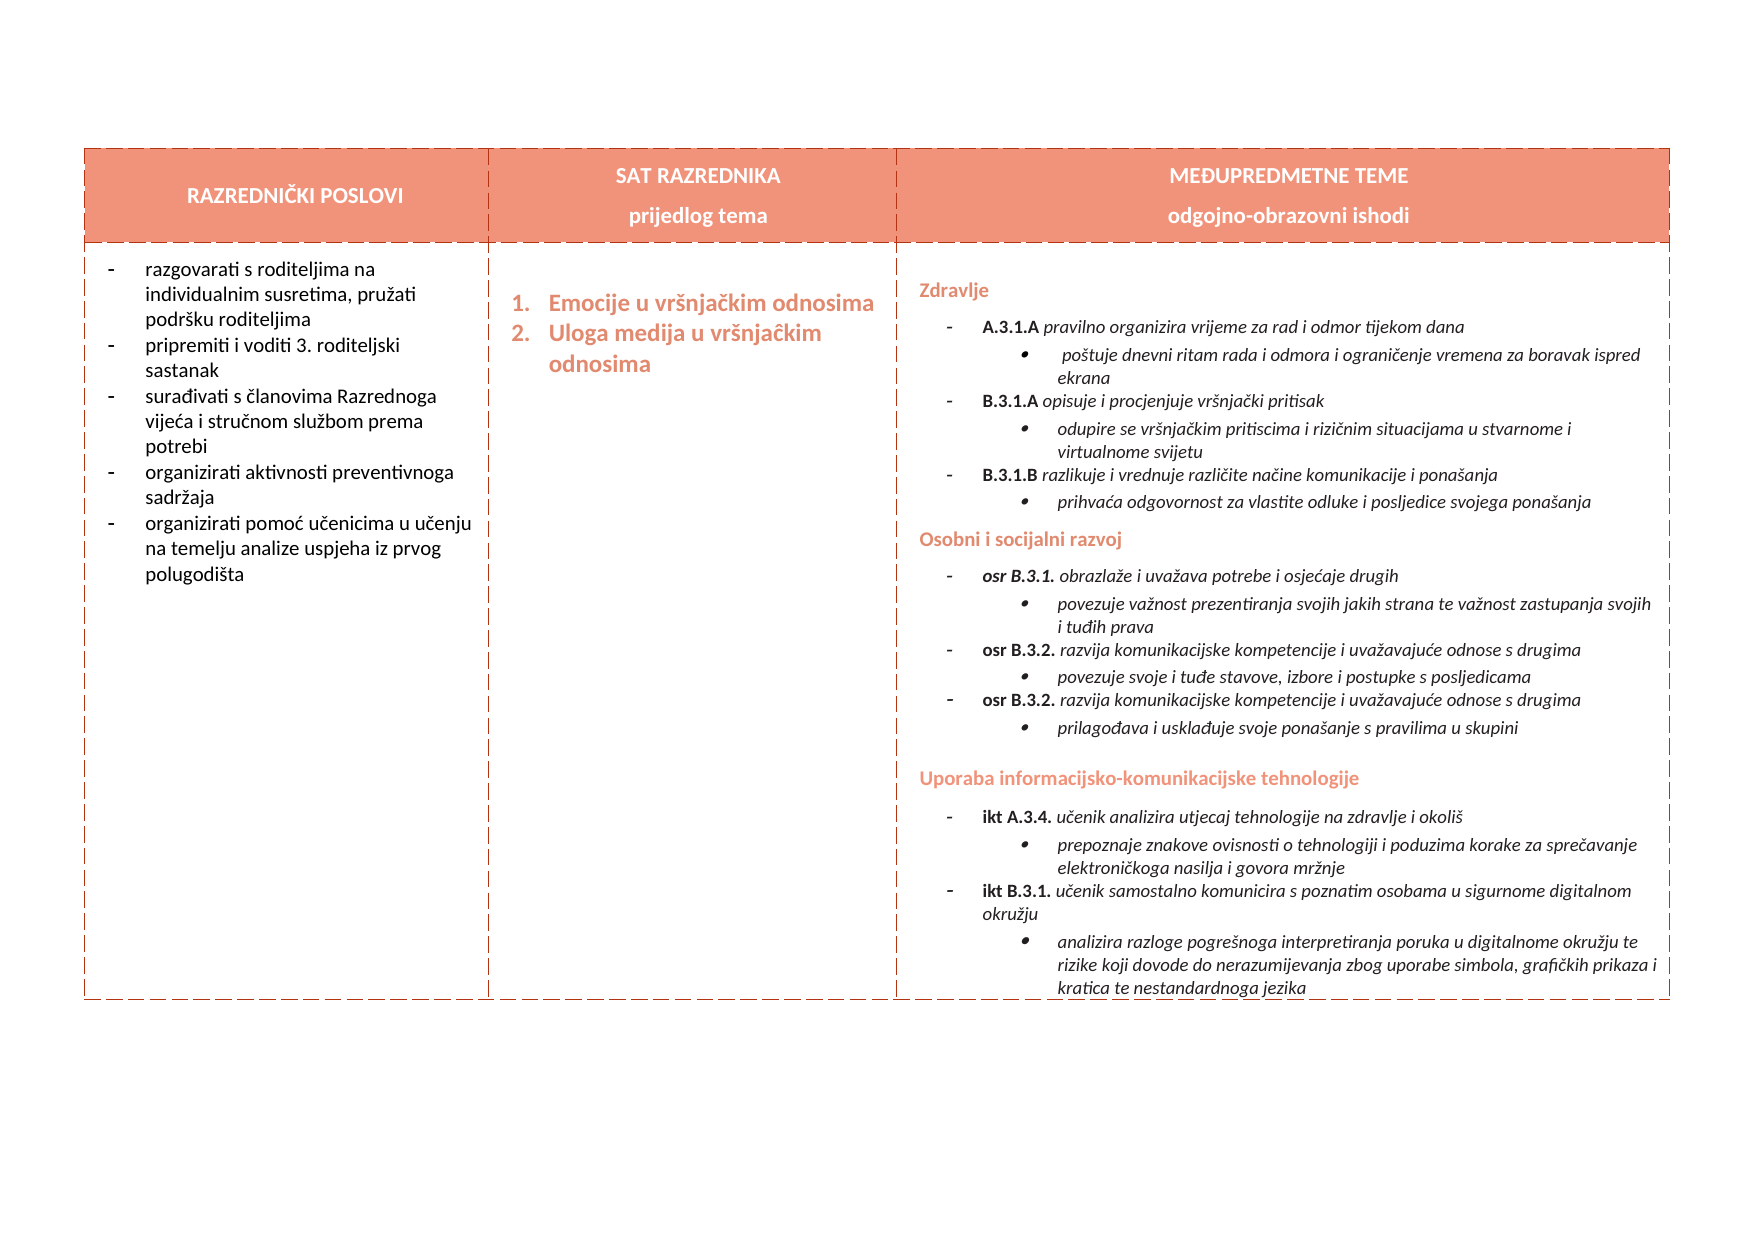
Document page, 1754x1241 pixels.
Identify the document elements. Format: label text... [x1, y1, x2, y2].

table_cell razgovarati s roditeljima na individualnim susretima, pružati podršku roditeljima pripremiti i voditi 3. roditeljski sastanak surađivati s članovima Razrednoga vijeća i stručnom službom prema potrebi organizirati aktivnosti preventivnoga sadržaja organizirati pomoć učenicima u učenju na temelju analize uspjeha iz prvog polugodišta [85, 242, 488, 999]
table_cell SAT RAZREDNIKA prijedlog tema [488, 148, 896, 242]
table_cell MEĐUPREDMETNE TEME odgojno-obrazovni ishodi [896, 148, 1669, 242]
table_cell RAZREDNIČKI POSLOVI [85, 148, 488, 242]
table_cell Emocije u vršnjačkim odnosima Uloga medija u vršnjaĉkim odnosima [488, 242, 896, 999]
table_cell Zdravlje A.3.1.A pravilno organizira vrijeme za rad i odmor tijekom dana poštuje dnevni ritam rada i odmora i ograničenje vremena za boravak ispred ekrana B.3.1.A opisuje i procjenjuje vršnjački pritisak odupire se vršnjačkim pritiscima i rizičnim situacijama u stvarnome i virtualnome svijetu B.3.1.B razlikuje i vrednuje različite načine komunikacije i ponašanja prihvaća odgovornost za vlastite odluke i posljedice svojega ponašanja Osobni i socijalni razvoj osr B.3.1. obrazlaže i uvažava potrebe i osjećaje drugih povezuje važnost prezentiranja svojih jakih strana te važnost zastupanja svojih i tuđih prava osr B.3.2. razvija komunikacijske kompetencije i uvažavajuće odnose s drugima povezuje svoje i tuđe stavove, izbore i postupke s posljedicama osr B.3.2. razvija komunikacijske kompetencije i uvažavajuće odnose s drugima prilagođava i usklađuje svoje ponašanje s pravilima u skupini Uporaba informacijsko-komunikacijske tehnologije ikt A.3.4. učenik analizira utjecaj tehnologije na zdravlje i okoliš prepoznaje znakove ovisnosti o tehnologiji i poduzima korake za sprečavanje elektroničkoga nasilja i govora mržnje ikt B.3.1. učenik samostalno komunicira s poznatim osobama u sigurnome digitalnom okružju analizira razloge pogrešnoga interpretiranja poruka u digitalnome okružju te rizike koji dovode do nerazumijevanja zbog uporabe simbola, grafičkih prikaza i kratica te nestandardnoga jezika [896, 242, 1669, 999]
